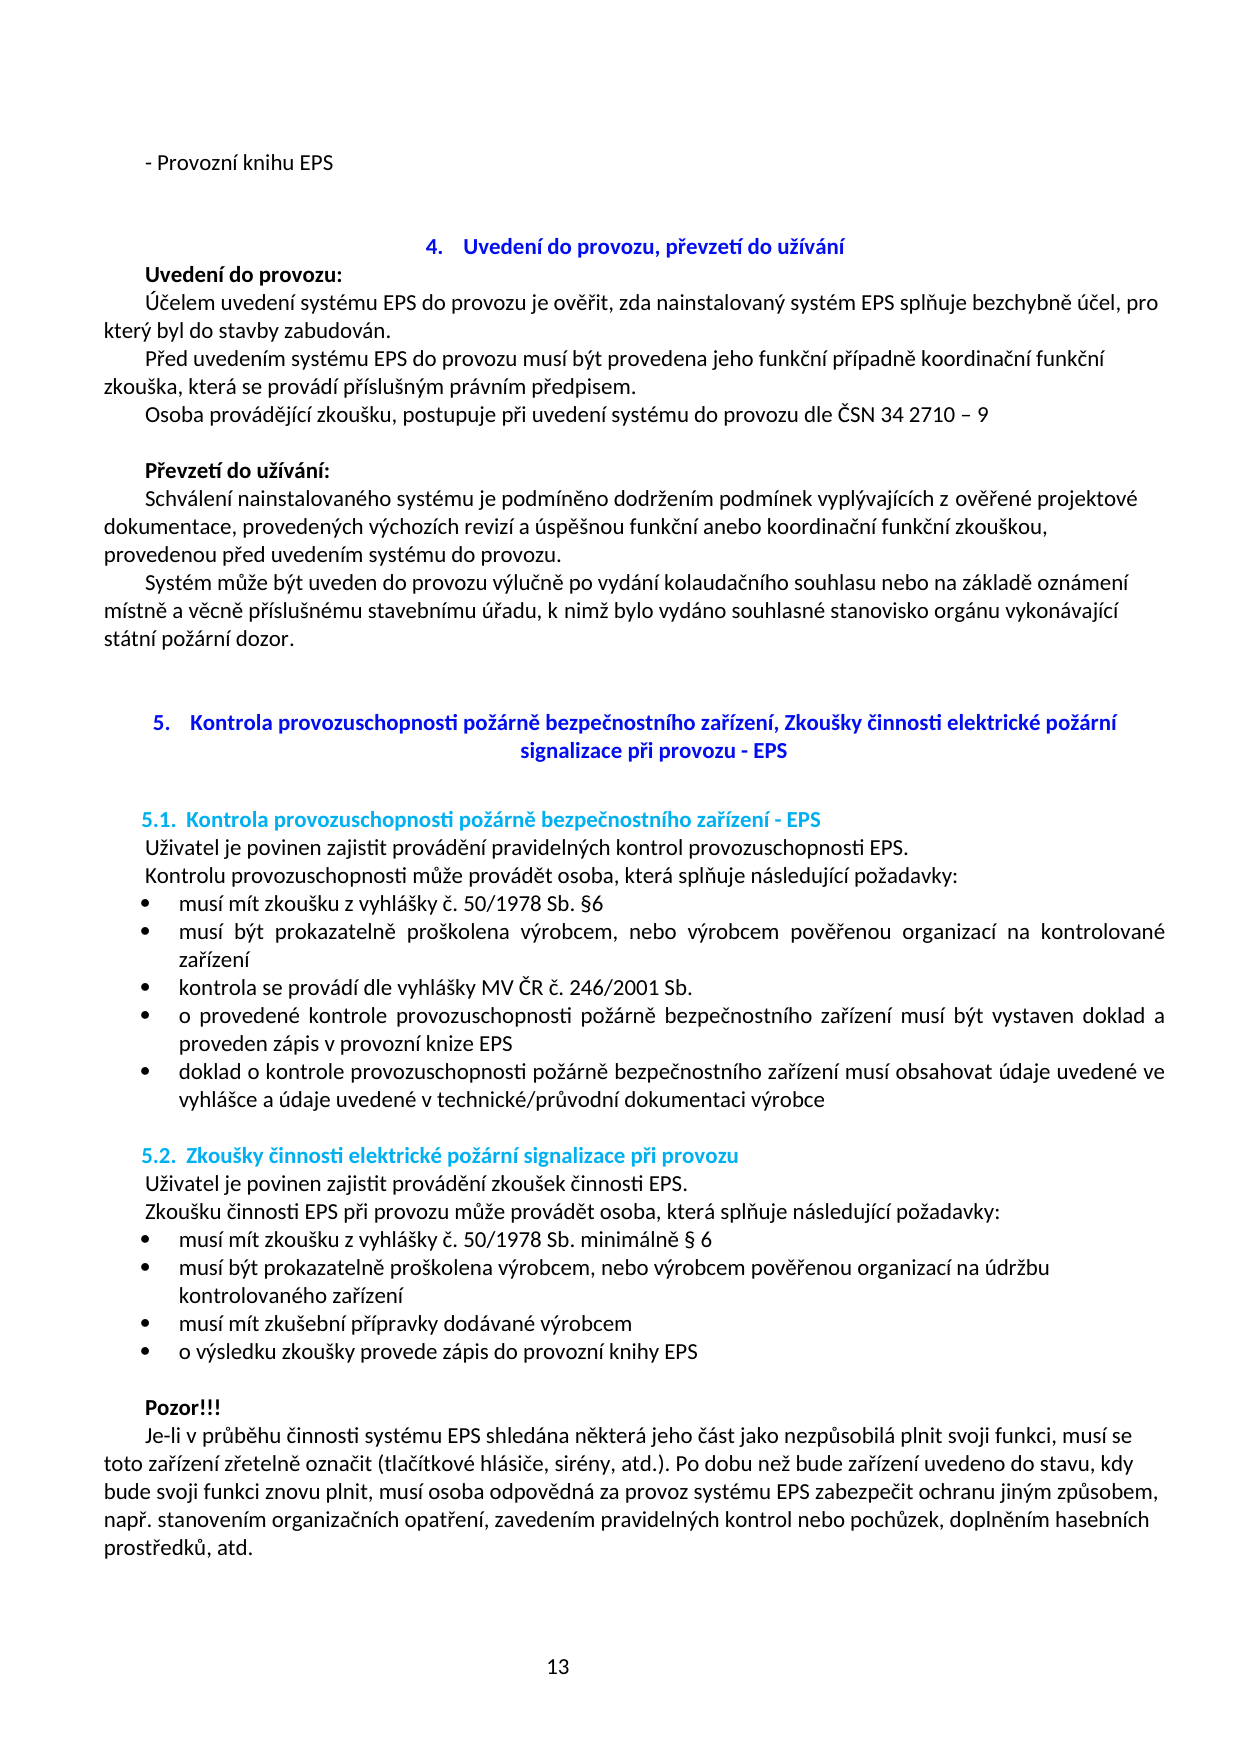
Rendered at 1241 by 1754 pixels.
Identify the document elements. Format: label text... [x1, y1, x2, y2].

text Pozor!!! [103, 1393, 1167, 1421]
text Před uvedením systému EPS do provozu musí být provedena jeho funkční případně koordinační funkční zkouška, která se provádí příslušným právním předpisem. [103, 344, 1167, 400]
text - Provozní knihu EPS [103, 148, 1167, 176]
text Systém může být uveden do provozu výlučně po vydání kolaudačního souhlasu nebo na základě oznámení místně a věcně příslušnému stavebnímu úřadu, k nimž bylo vydáno souhlasné stanovisko orgánu vykonávající státní požární dozor. [103, 568, 1167, 652]
list musí být prokazatelně proškolena výrobcem, nebo výrobcem pověřenou organizací na údržbu kontrolovaného zařízení [141, 1253, 1167, 1309]
list musí mít zkoušku z vyhlášky č. 50/1978 Sb. §6 [141, 889, 1167, 917]
text Je-li v průběhu činnosti systému EPS shledána některá jeho část jako nezpůsobilá plnit svoji funkci, musí se toto zařízení zřetelně označit (tlačítkové hlásiče, sirény, atd.). Po dobu než bude zařízení uvedeno do stavu, kdy bude svoji funkci znovu plnit, musí osoba odpovědná za provoz systému EPS zabezpečit ochranu jiným způsobem, např. stanovením organizačních opatření, zavedením pravidelných kontrol nebo pochůzek, doplněním hasebních prostředků, atd. [103, 1421, 1167, 1561]
text Uživatel je povinen zajistit provádění zkoušek činnosti EPS. [103, 1169, 1167, 1197]
text Kontrolu provozuschopnosti může provádět osoba, která splňuje následující požadavky: [103, 861, 1167, 889]
text Uvedení do provozu: [103, 260, 1167, 288]
list o provedené kontrole provozuschopnosti požárně bezpečnostního zařízení musí být vystaven doklad a proveden zápis v provozní knize EPS [141, 1001, 1167, 1057]
list kontrola se provádí dle vyhlášky MV ČR č. 246/2001 Sb. [141, 973, 1167, 1001]
list musí mít zkušební přípravky dodávané výrobcem [141, 1309, 1167, 1337]
list doklad o kontrole provozuschopnosti požárně bezpečnostního zařízení musí obsahovat údaje uvedené ve vyhlášce a údaje uvedené v technické/průvodní dokumentaci výrobce [141, 1057, 1167, 1113]
list o výsledku zkoušky provede zápis do provozní knihy EPS [141, 1337, 1167, 1365]
text Zkoušku činnosti EPS při provozu může provádět osoba, která splňuje následující požadavky: [103, 1197, 1167, 1225]
subtitle Uvedení do provozu, převzetí do užívání [103, 232, 1167, 260]
text Účelem uvedení systému EPS do provozu je ověřit, zda nainstalovaný systém EPS splňuje bezchybně účel, pro který byl do stavby zabudován. [103, 288, 1167, 344]
list musí mít zkoušku z vyhlášky č. 50/1978 Sb. minimálně § 6 [141, 1225, 1167, 1253]
subtitle Kontrola provozuschopnosti požárně bezpečnostního zařízení - EPS [141, 805, 1167, 833]
subtitle Kontrola provozuschopnosti požárně bezpečnostního zařízení, Zkoušky činnosti elektrické požární signalizace při provozu - EPS [103, 708, 1167, 764]
text Uživatel je povinen zajistit provádění pravidelných kontrol provozuschopnosti EPS. [103, 833, 1167, 861]
text Osoba provádějící zkoušku, postupuje při uvedení systému do provozu dle ČSN 34 2710 – 9 [103, 400, 1167, 428]
text Převzetí do užívání: [103, 456, 1167, 484]
text Schválení nainstalovaného systému je podmíněno dodržením podmínek vyplývajících z ověřené projektové dokumentace, provedených výchozích revizí a úspěšnou funkční anebo koordinační funkční zkouškou, provedenou před uvedením systému do provozu. [103, 484, 1167, 568]
list musí být prokazatelně proškolena výrobcem, nebo výrobcem pověřenou organizací na kontrolované zařízení [141, 917, 1167, 973]
subtitle Zkoušky činnosti elektrické požární signalizace při provozu [141, 1141, 1167, 1169]
